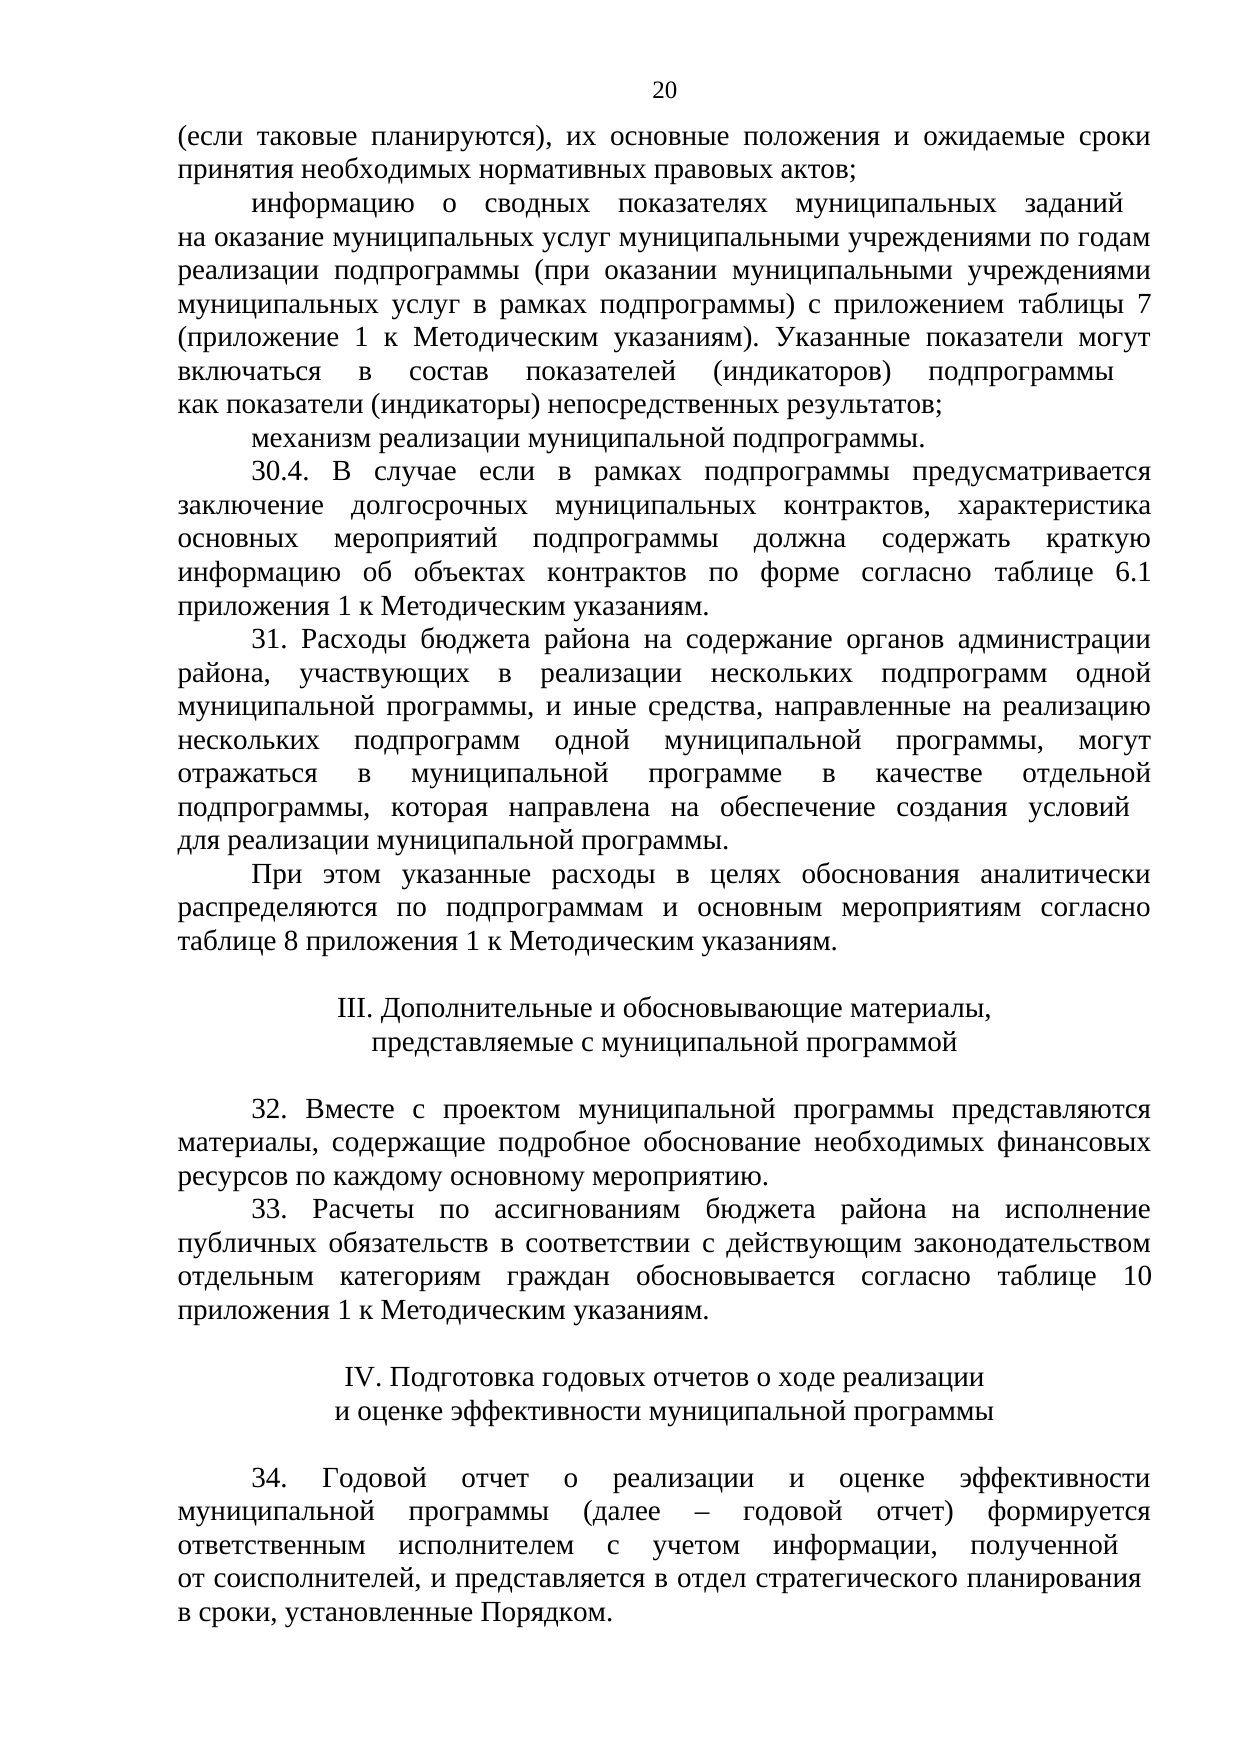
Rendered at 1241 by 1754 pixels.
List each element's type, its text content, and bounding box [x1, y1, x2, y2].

text представляемые с муниципальной программой [177, 1024, 1152, 1057]
text 32. Вместе с проектом муниципальной программы представляются материалы, содержащие подробное обоснование необходимых финансовых ресурсов по каждому основному мероприятию. [177, 1091, 1152, 1191]
text III. Дополнительные и обосновывающие материалы, [177, 990, 1152, 1024]
text IV. Подготовка годовых отчетов о ходе реализации [177, 1359, 1152, 1393]
text информацию о сводных показателях муниципальных заданий на оказание муниципальных услуг муниципальными учреждениями по годам реализации подпрограммы (при оказании муниципальными учреждениями муниципальных услуг в рамках подпрограммы) с приложением таблицы 7 (приложение 1 к Методическим указаниям). Указанные показатели могут включаться в состав показателей (индикаторов) подпрограммы как показатели (индикаторы) непосредственных результатов; [177, 185, 1152, 420]
text и оценке эффективности муниципальной программы [177, 1393, 1152, 1426]
text При этом указанные расходы в целях обоснования аналитически распределяются по подпрограммам и основным мероприятиям согласно таблице 8 приложения 1 к Методическим указаниям. [177, 856, 1152, 957]
text 31. Расходы бюджета района на содержание органов администрации района, участвующих в реализации нескольких подпрограмм одной муниципальной программы, и иные средства, направленные на реализацию нескольких подпрограмм одной муниципальной программы, могут отражаться в муниципальной программе в качестве отдельной подпрограммы, которая направлена на обеспечение создания условий для реализации муниципальной программы. [177, 621, 1152, 856]
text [177, 118, 1152, 185]
text 34. Годовой отчет о реализации и оценке эффективности муниципальной программы (далее – годовой отчет) формируется ответственным исполнителем с учетом информации, полученной от соисполнителей, и представляется в отдел стратегического планирования в сроки, установленные Порядком. [177, 1460, 1152, 1627]
text 30.4. В случае если в рамках подпрограммы предусматривается заключение долгосрочных муниципальных контрактов, характеристика основных мероприятий подпрограммы должна содержать краткую информацию об объектах контрактов по форме согласно таблице 6.1 приложения 1 к Методическим указаниям. [177, 453, 1152, 621]
text механизм реализации муниципальной подпрограммы. [177, 420, 1152, 453]
text 33. Расчеты по ассигнованиям бюджета района на исполнение публичных обязательств в соответствии с действующим законодательством отдельным категориям граждан обосновывается согласно таблице 10 приложения 1 к Методическим указаниям. [177, 1191, 1152, 1326]
